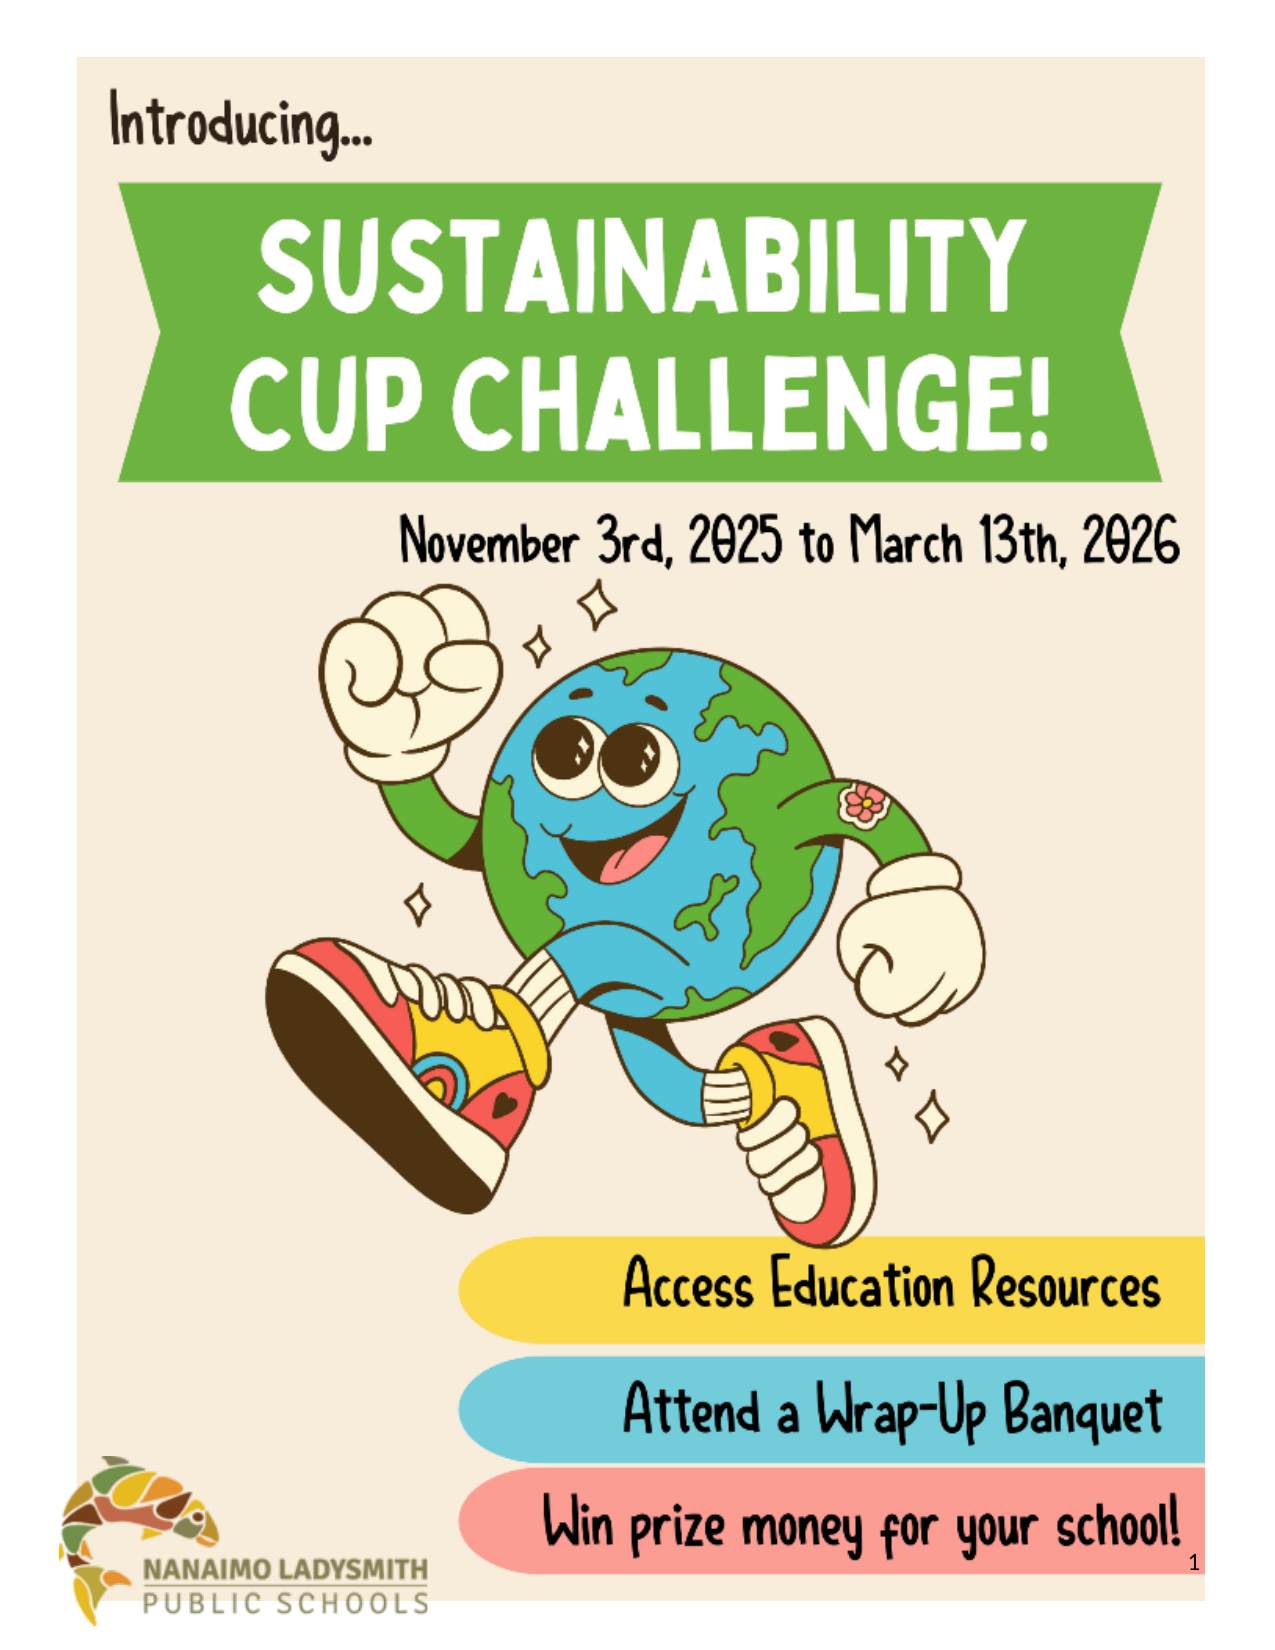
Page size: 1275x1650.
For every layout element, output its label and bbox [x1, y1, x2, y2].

picture [58, 57, 1205, 1626]
